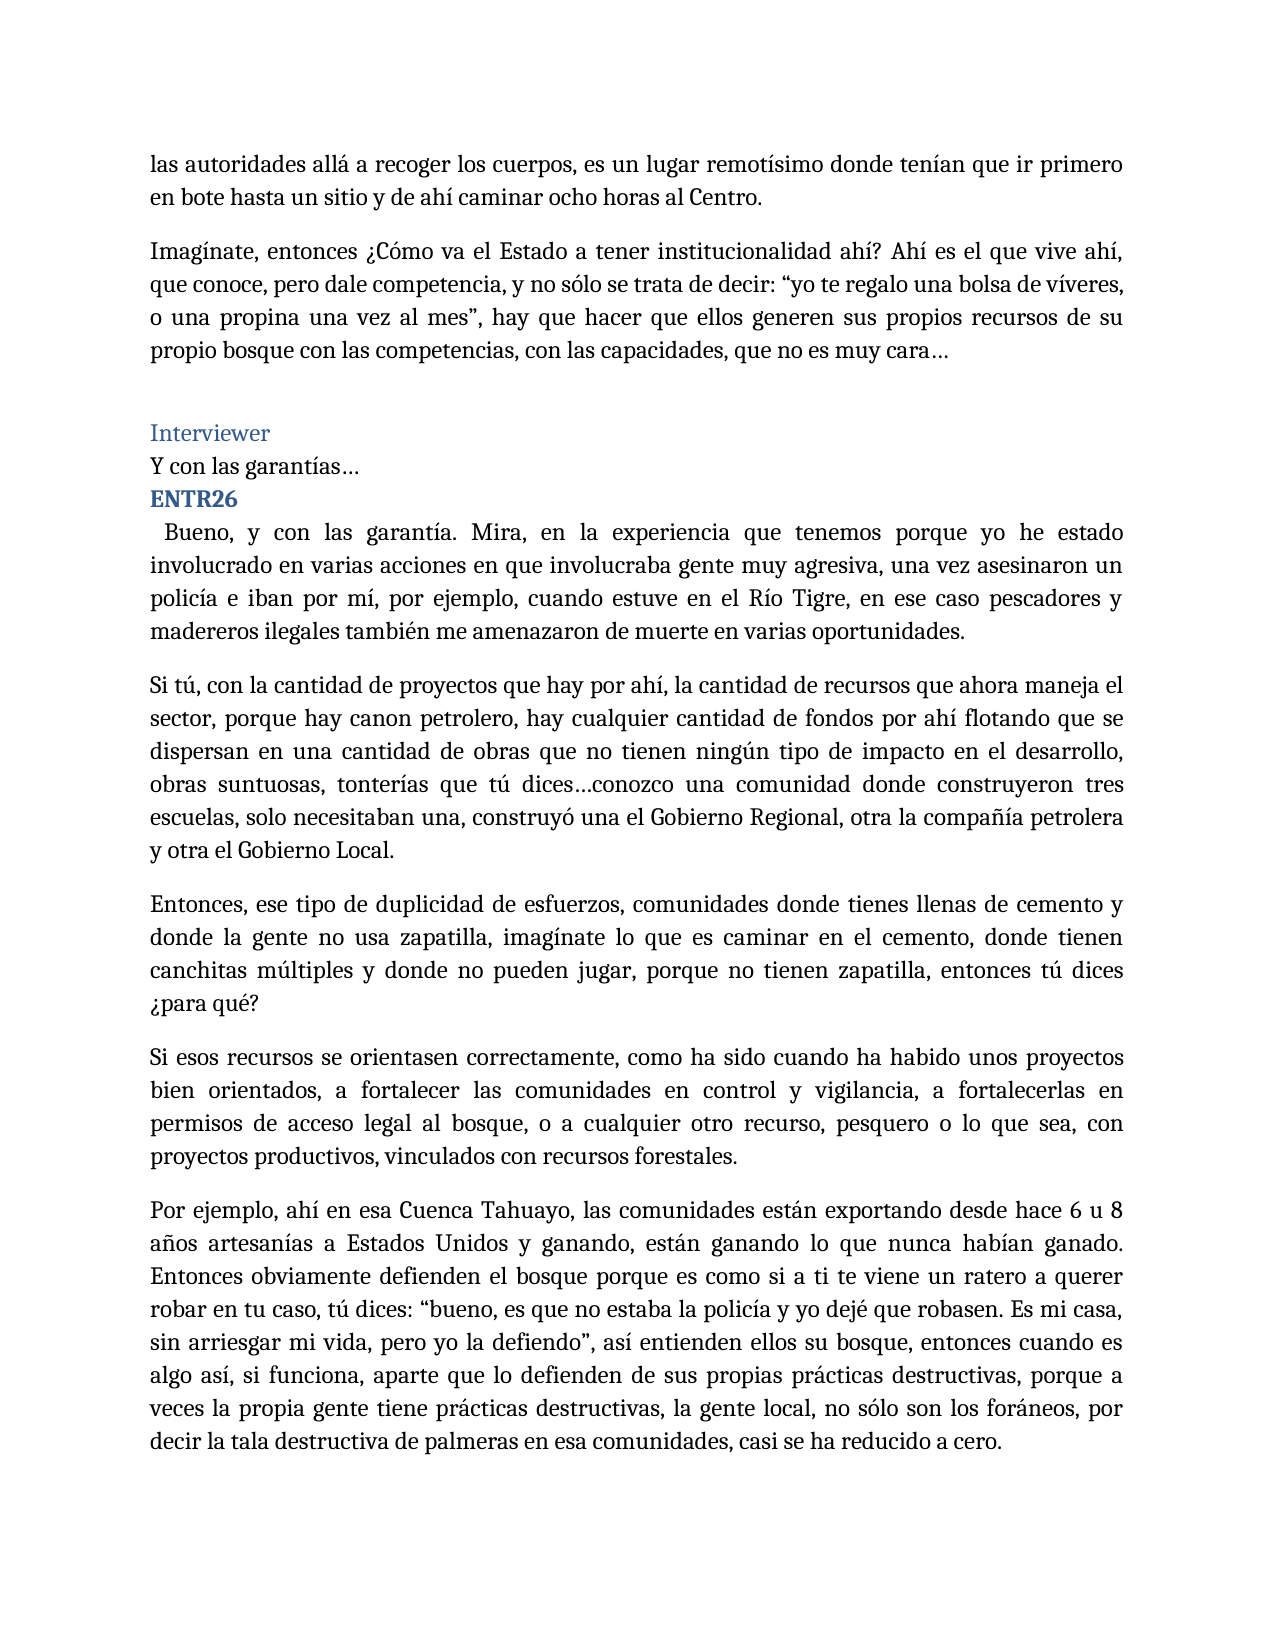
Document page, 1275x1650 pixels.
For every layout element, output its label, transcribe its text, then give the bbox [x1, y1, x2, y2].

text Entonces, ese tipo de duplicidad de esfuerzos, comunidades donde tienes llenas de cemento y donde la gente no usa zapatilla, imagínate lo que es caminar en el cemento, donde tienen canchitas múltiples y donde no pueden jugar, porque no tienen zapatilla, entonces tú dices ¿para qué? [150, 890, 1125, 1018]
text ENTR26 Bueno, y con las garantía. Mira, en la experiencia que tenemos porque yo he estado involucrado en varias acciones en que involucraba gente muy agresiva, una vez asesinaron un policía e iban por mí, por ejemplo, cuando estuve en el Río Tigre, en ese caso pescadores y madereros ilegales también me amenazaron de muerte en varias oportunidades. [150, 485, 1125, 646]
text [150, 150, 1125, 212]
text Por ejemplo, ahí en esa Cuenca Tahuayo, las comunidades están exportando desde hace 6 u 8 años artesanías a Estados Unidos y ganando, están ganando lo que nunca habían ganado. Entonces obviamente defienden el bosque porque es como si a ti te viene un ratero a querer robar en tu caso, tú dices: “bueno, es que no estaba la policía y yo dejé que robasen. Es mi casa, sin arriesgar mi vida, pero yo la defiendo”, así entienden ellos su bosque, entonces cuando es algo así, si funciona, aparte que lo defienden de sus propias prácticas destructivas, porque a veces la propia gente tiene prácticas destructivas, la gente local, no sólo son los foráneos, por decir la tala destructiva de palmeras en esa comunidades, casi se ha reducido a cero. [150, 1196, 1125, 1456]
subtitle Interviewer Y con las garantías… [150, 419, 1125, 481]
text Si esos recursos se orientasen correctamente, como ha sido cuando ha habido unos proyectos bien orientados, a fortalecer las comunidades en control y vigilancia, a fortalecerlas en permisos de acceso legal al bosque, o a cualquier otro recurso, pesquero o lo que sea, con proyectos productivos, vinculados con recursos forestales. [150, 1043, 1125, 1171]
text Si tú, con la cantidad de proyectos que hay por ahí, la cantidad de recursos que ahora maneja el sector, porque hay canon petrolero, hay cualquier cantidad de fondos por ahí flotando que se dispersan en una cantidad de obras que no tienen ningún tipo de impacto en el desarrollo, obras suntuosas, tonterías que tú dices…conozco una comunidad donde construyeron tres escuelas, solo necesitaban una, construyó una el Gobierno Regional, otra la compañía petrolera y otra el Gobierno Local. [150, 671, 1125, 865]
text Imagínate, entonces ¿Cómo va el Estado a tener institucionalidad ahí? Ahí es el que vive ahí, que conoce, pero dale competencia, y no sólo se trata de decir: “yo te regalo una bolsa de víveres, o una propina una vez al mes”, hay que hacer que ellos generen sus propios recursos de su propio bosque con las competencias, con las capacidades, que no es muy cara… [150, 237, 1125, 365]
